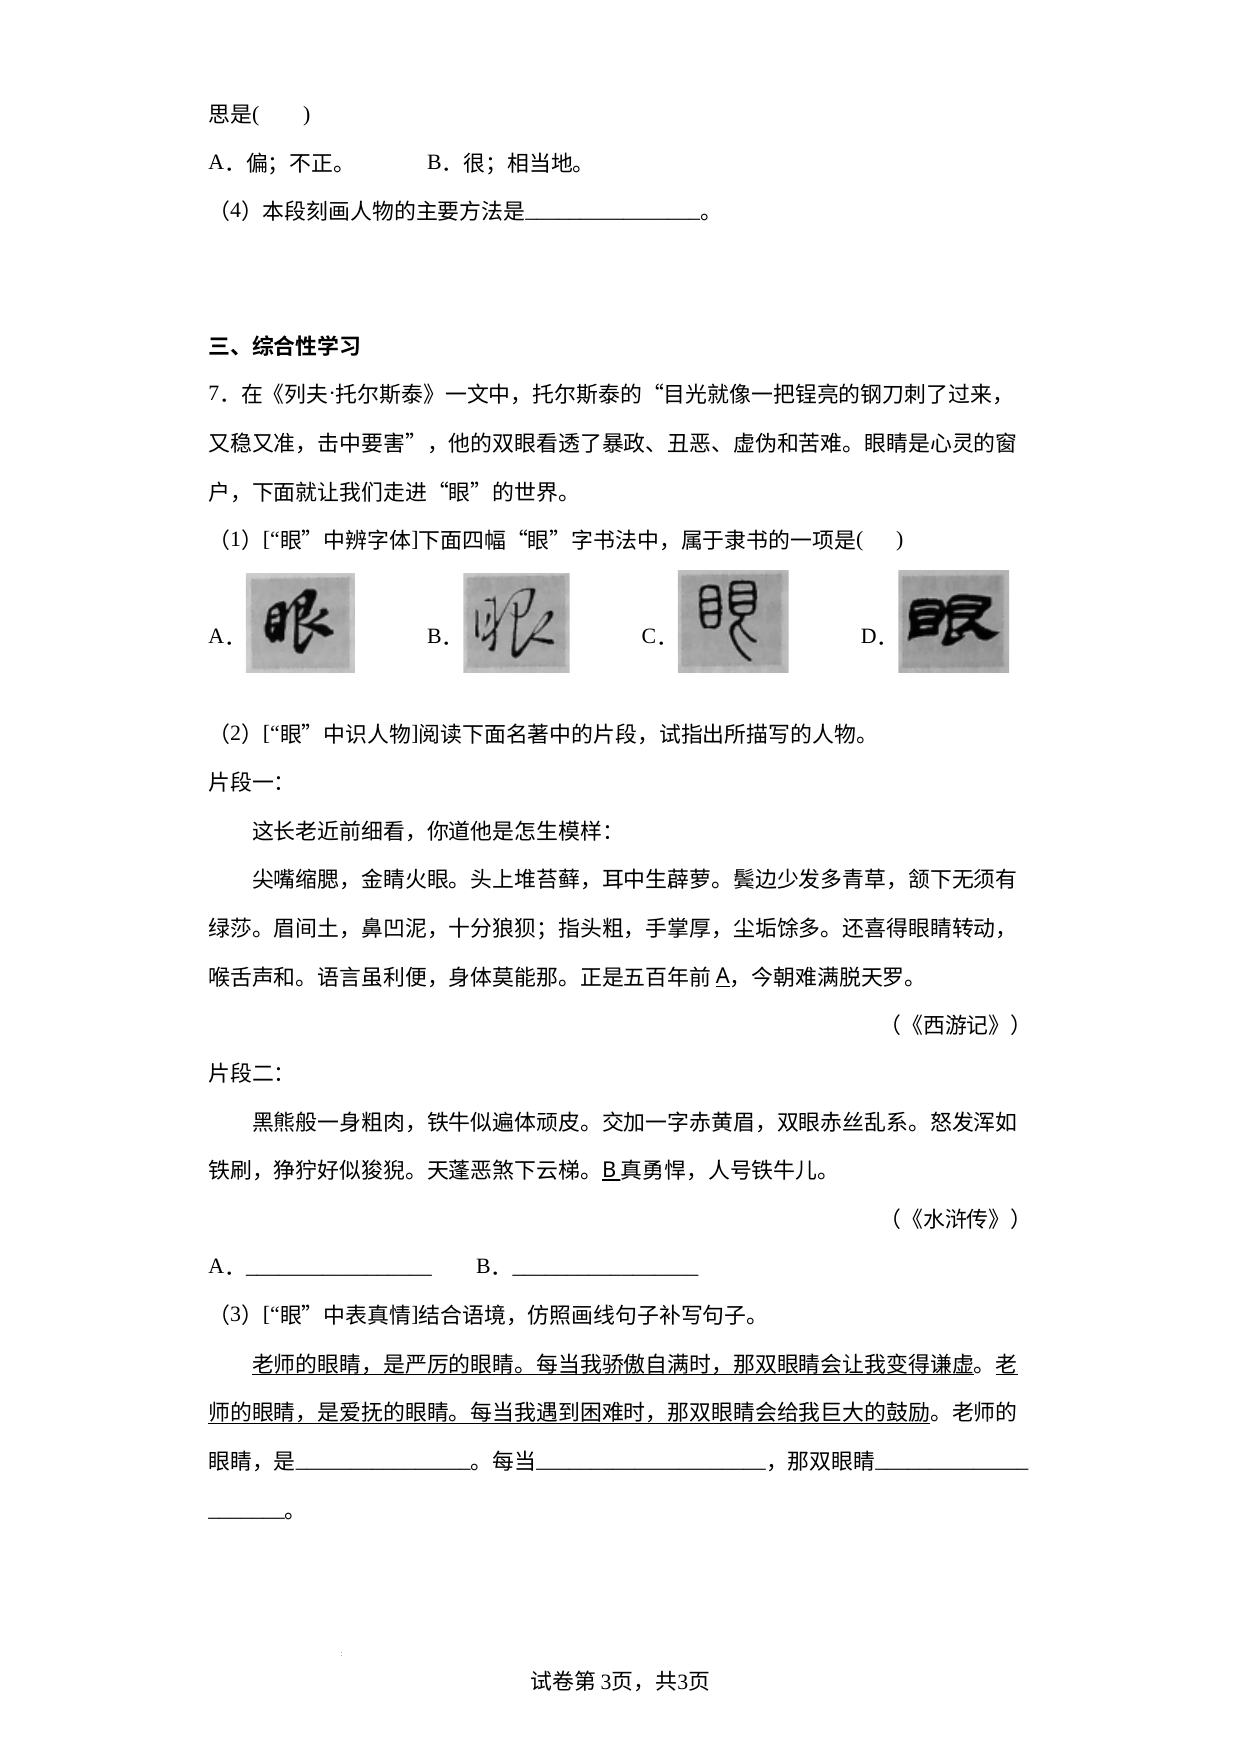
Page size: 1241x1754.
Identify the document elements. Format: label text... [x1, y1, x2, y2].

text 尖嘴缩腮，金睛火眼。头上堆苔藓，耳中生薜萝。鬓边少发多青草，颔下无须有绿莎。眉间土，鼻凹泥，十分狼狈；指头粗，手掌厚，尘垢馀多。还喜得眼睛转动，喉舌声和。语言虽利便，身体莫能那。正是五百年前A，今朝难满脱天罗。 [208, 862, 1032, 992]
text 黑熊般一身粗肉，铁牛似遍体顽皮。交加一字赤黄眉，双眼赤丝乱系。怒发浑如铁刷，狰狞好似狻猊。天蓬恶煞下云梯。B真勇悍，人号铁牛儿。 [208, 1104, 1032, 1185]
picture [677, 570, 789, 673]
text 三、综合性学习 [208, 328, 1032, 361]
picture [898, 570, 1010, 673]
text A．_________________ B．_________________ [208, 1249, 1032, 1282]
text （1）[“眼”中辨字体]下面四幅“眼”字书法中，属于隶书的一项是( ) [208, 522, 1032, 555]
picture [245, 573, 355, 673]
text （《水浒传》） [208, 1201, 1032, 1234]
text 老师的眼睛，是严厉的眼睛。每当我骄傲自满时，那双眼睛会让我变得谦虚。老师的眼睛，是爱抚的眼睛。每当我遇到困难时，那双眼睛会给我巨大的鼓励。老师的眼睛，是________________。每当_____________________，那双眼睛_____________________。 [208, 1346, 1032, 1525]
text A．偏；不正。 B．很；相当地。 [208, 145, 1032, 178]
text （3）[“眼”中表真情]结合语境，仿照画线句子补写句子。 [208, 1298, 1032, 1330]
picture [463, 573, 570, 673]
text 片段二： [208, 1056, 1032, 1088]
text 片段一： [208, 765, 1032, 797]
text （《西游记》） [208, 1007, 1032, 1040]
text 7．在《列夫·托尔斯泰》一文中，托尔斯泰的“目光就像一把锃亮的钢刀刺了过来，又稳又准，击中要害”，他的双眼看透了暴政、丑恶、虚伪和苦难。眼睛是心灵的窗户，下面就让我们走进“眼”的世界。 [208, 377, 1032, 507]
text 这长老近前细看，你道他是怎生模样： [208, 813, 1032, 846]
text （2）[“眼”中识人物]阅读下面名著中的片段，试指出所描写的人物。 [208, 717, 1032, 749]
text （4）本段刻画人物的主要方法是________________。 [208, 194, 1032, 226]
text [208, 97, 1032, 129]
